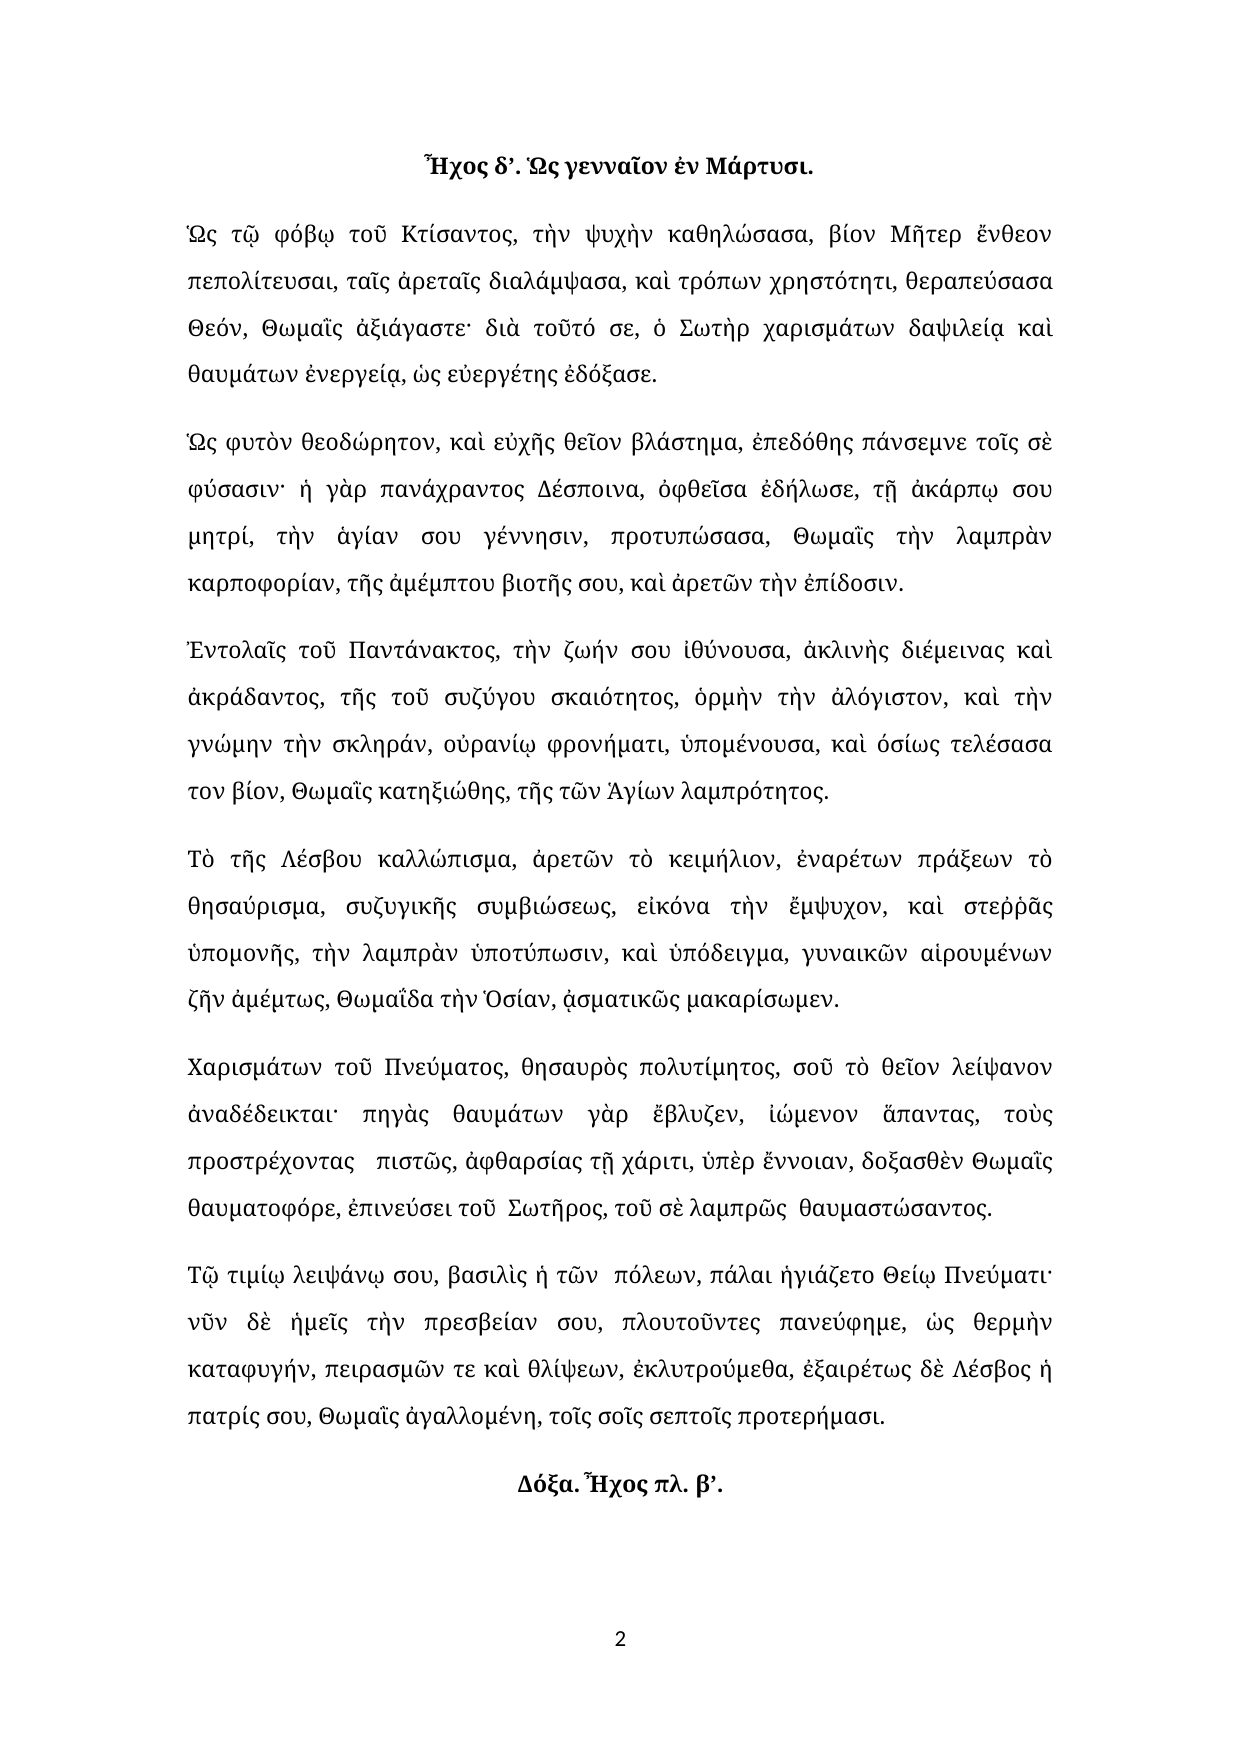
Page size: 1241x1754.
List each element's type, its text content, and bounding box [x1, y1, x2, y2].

text Τῷ τιμίῳ λειψάνῳ σου, βασιλὶς ἡ τῶν πόλεων, πάλαι ἡγιάζετο Θείῳ Πνεύματι· νῦν δὲ ἡμεῖς τὴν πρεσβείαν σου, πλουτοῦντες πανεύφημε, ὡς θερμὴν καταφυγήν, πειρασμῶν τε καὶ θλίψεων, ἐκλυτρούμεθα, ἐξαιρέτως δὲ Λέσβος ἡ πατρίς σου, Θωμαῒς ἀγαλλομένη, τοῖς σοῖς σεπτοῖς προτερήμασι. [187, 1259, 1053, 1431]
text Ὡς τῷ φόβῳ τοῦ Κτίσαντος, τὴν ψυχὴν καθηλώσασα, βίον Μῆτερ ἔνθεον πεπολίτευσαι, ταῖς ἀρεταῖς διαλάμψασα, καὶ τρόπων χρηστότητι, θεραπεύσασα Θεόν, Θωμαῒς ἀξιάγαστε· διὰ τοῦτό σε, ὁ Σωτὴρ χαρισμάτων δαψιλείᾳ καὶ θαυμάτων ἐνεργείᾳ, ὡς εὐεργέτης ἐδόξασε. [187, 218, 1053, 389]
text Δόξα. Ἦχος πλ. β’. [187, 1468, 1053, 1499]
text Χαρισμάτων τοῦ Πνεύματος, θησαυρὸς πολυτίμητος, σοῦ τὸ θεῖον λείψανον ἀναδέδεικται· πηγὰς θαυμάτων γὰρ ἔβλυζεν, ἰώμενον ἅπαντας, τοὺς προστρέχοντας πιστῶς, ἀφθαρσίας τῇ χάριτι, ὑπὲρ ἔννοιαν, δοξασθὲν Θωμαῒς θαυματοφόρε, ἐπινεύσει τοῦ Σωτῆρος, τοῦ σὲ λαμπρῶς θαυμαστώσαντος. [187, 1051, 1053, 1223]
text Ὡς φυτὸν θεοδώρητον, καὶ εὐχῆς θεῖον βλάστημα, ἐπεδόθης πάνσεμνε τοῖς σὲ φύσασιν· ἡ γὰρ πανάχραντος Δέσποινα, ὀφθεῖσα ἐδήλωσε, τῇ ἀκάρπῳ σου μητρί, τὴν ἁγίαν σου γέννησιν, προτυπώσασα, Θωμαῒς τὴν λαμπρὰν καρποφορίαν, τῆς ἀμέμπτου βιοτῆς σου, καὶ ἀρετῶν τὴν ἐπίδοσιν. [187, 426, 1053, 598]
text Ἐντολαῖς τοῦ Παντάνακτος, τὴν ζωήν σου ἰθύνουσα, ἀκλινὴς διέμεινας καὶ ἀκράδαντος, τῆς τοῦ συζύγου σκαιότητος, ὁρμὴν τὴν ἀλόγιστον, καὶ τὴν γνώμην τὴν σκληράν, οὐρανίῳ φρονήματι, ὑπομένουσα, καὶ όσίως τελέσασα τον βίον, Θωμαῒς κατηξιώθης, τῆς τῶν Ἁγίων λαμπρότητος. [187, 634, 1053, 806]
text Τὸ τῆς Λέσβου καλλώπισμα, ἀρετῶν τὸ κειμήλιον, ἐναρέτων πράξεων τὸ θησαύρισμα, συζυγικῆς συμβιώσεως, εἰκόνα τὴν ἔμψυχον, καὶ στεῤῥᾶς ὑπομονῆς, τὴν λαμπρὰν ὑποτύπωσιν, καὶ ὑπόδειγμα, γυναικῶν αἱρουμένων ζῆν ἀμέμτως, Θωμαΐδα τὴν Ὁσίαν, ᾀσματικῶς μακαρίσωμεν. [187, 843, 1053, 1014]
text Ἦχος δ’. Ὡς γενναῖον ἐν Μάρτυσι. [187, 150, 1053, 181]
